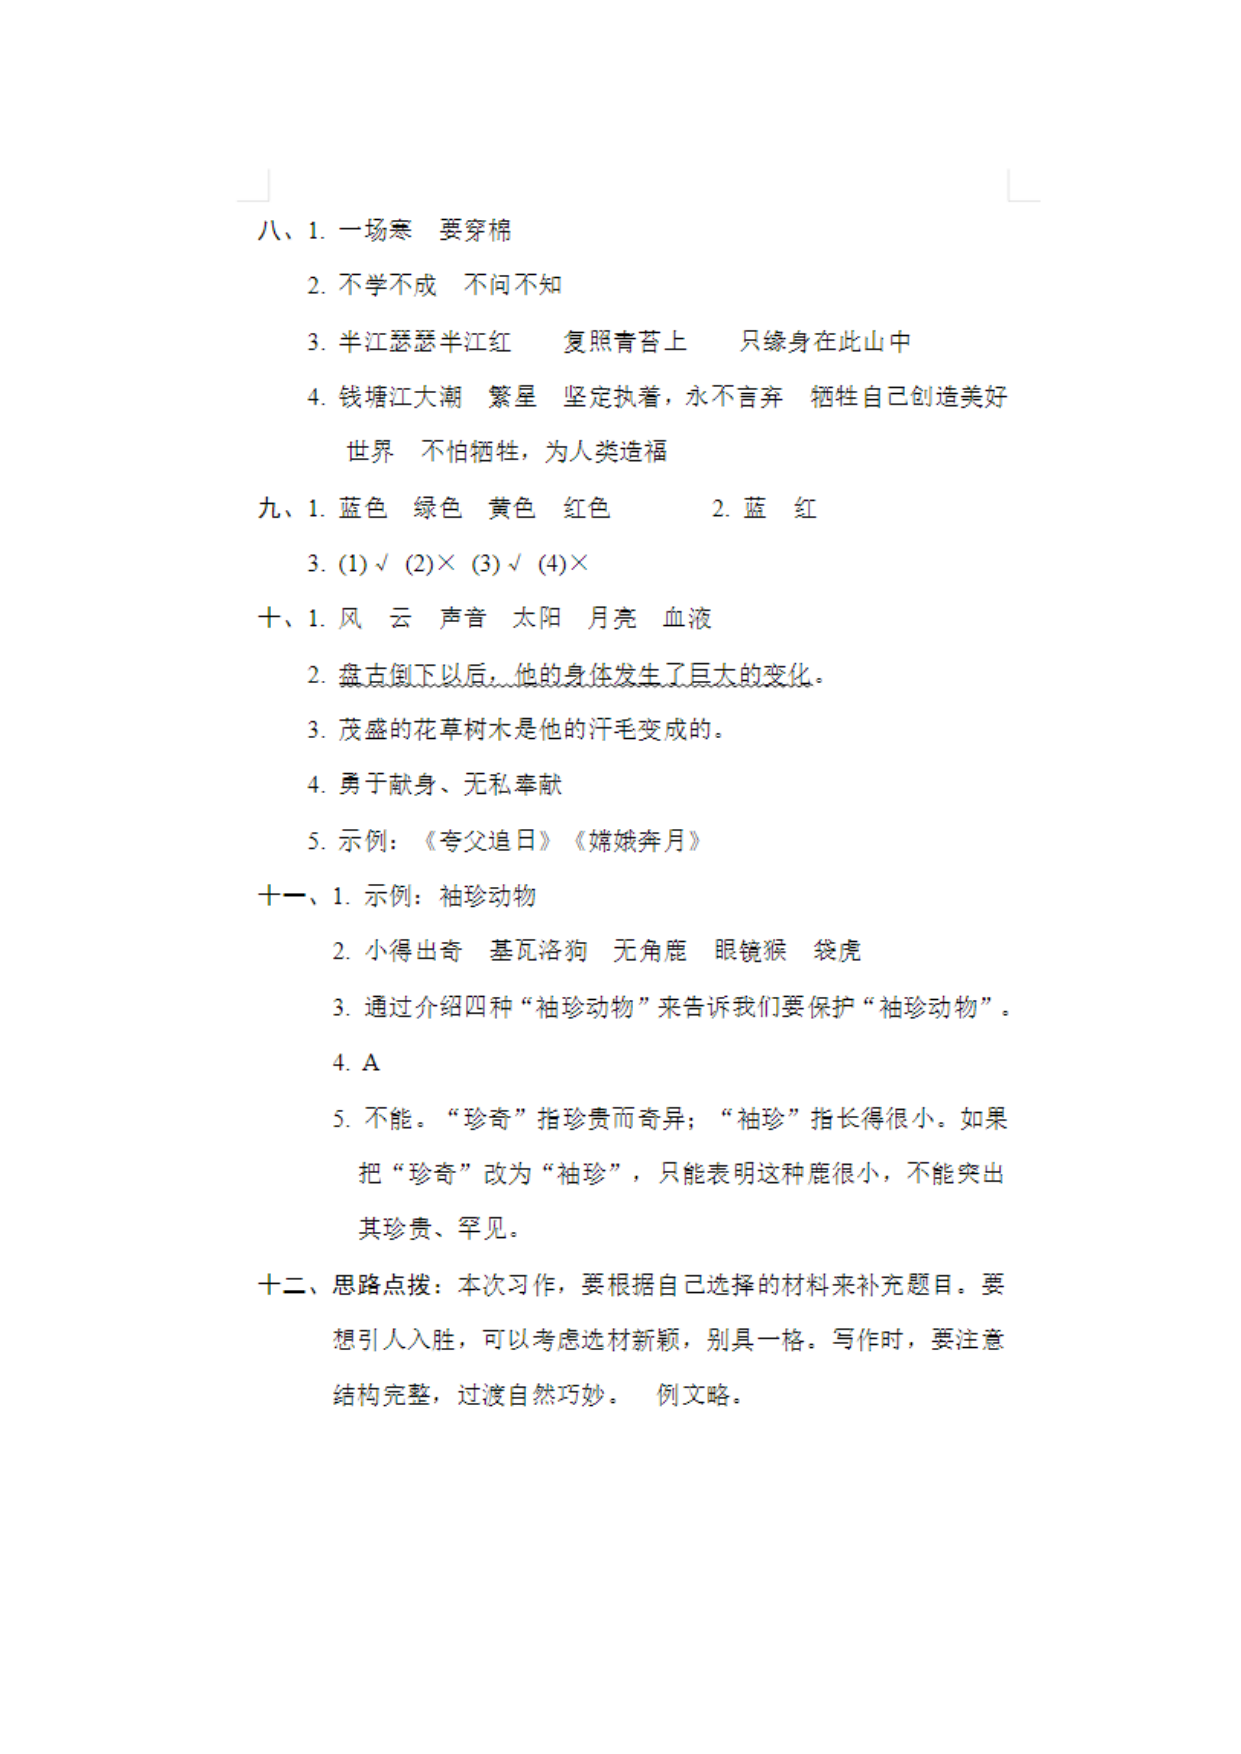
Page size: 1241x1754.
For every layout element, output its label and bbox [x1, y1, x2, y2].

picture [187, 162, 1053, 1434]
